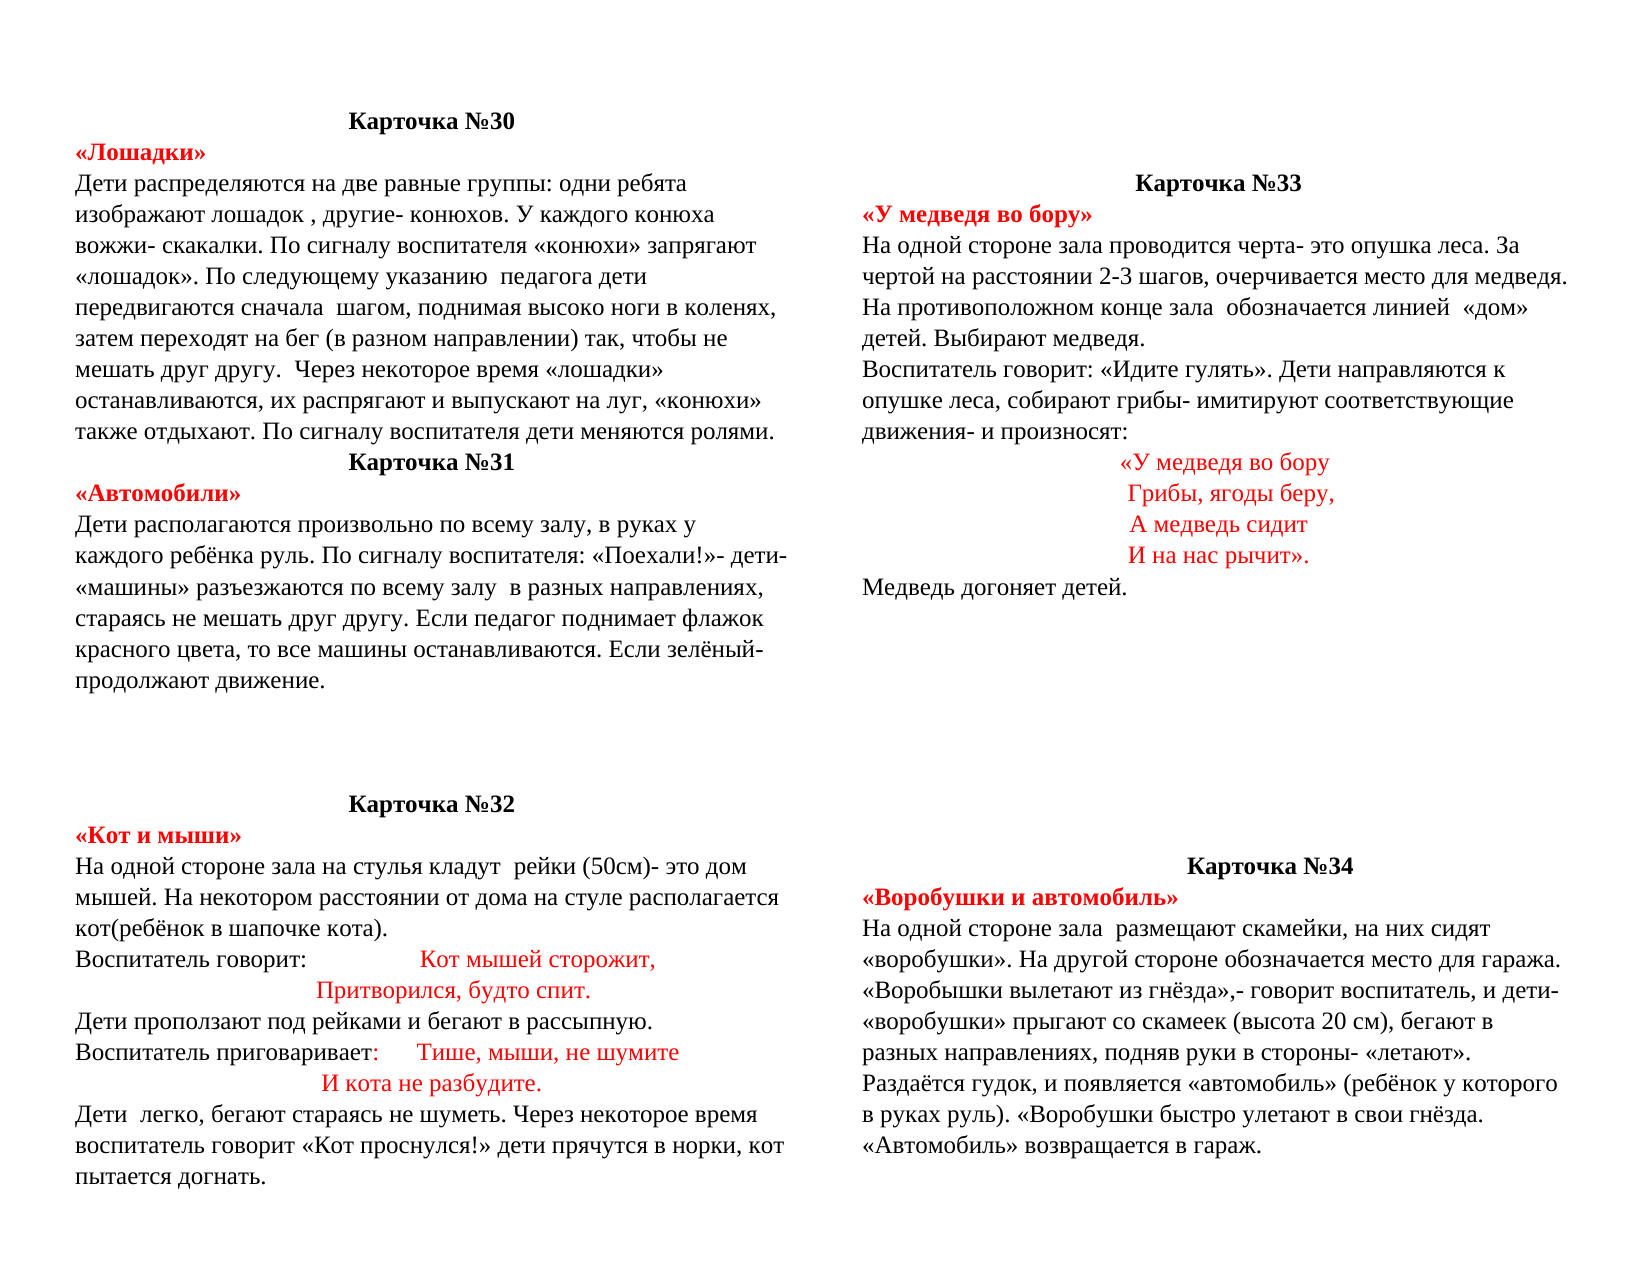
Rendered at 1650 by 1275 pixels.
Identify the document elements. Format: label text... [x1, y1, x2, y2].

text И кота не разбудите. [75, 1068, 788, 1097]
text Карточка №31 [75, 447, 788, 476]
text «У медведя во бору» [862, 199, 1575, 228]
text Медведь догоняет детей. [862, 572, 1575, 600]
text Карточка №34 [862, 851, 1575, 880]
text «Кот и мыши» [75, 820, 788, 849]
text На одной стороне зала проводится черта- это опушка леса. За чертой на расстоянии 2-3 шагов, очерчивается место для медведя. На противоположном конце зала обозначается линией «дом» детей. Выбирают медведя. [862, 230, 1575, 352]
text «У медведя во бору [862, 447, 1575, 476]
text Воспитатель говорит: Кот мышей сторожит, [75, 944, 788, 973]
text Карточка №33 [862, 168, 1575, 197]
text «Лошадки» [75, 137, 788, 166]
text Дети проползают под рейками и бегают в рассыпную. [75, 1006, 788, 1035]
text И на нас рычит». [862, 541, 1575, 569]
text Дети располагаются произвольно по всему залу, в руках у каждого ребёнка руль. По сигналу воспитателя: «Поехали!»- дети- «машины» разъезжаются по всему залу в разных направлениях, стараясь не мешать друг другу. Если педагог поднимает флажок красного цвета, то все машины останавливаются. Если зелёный- продолжают движение. [75, 509, 788, 693]
text Притворился, будто спит. [75, 975, 788, 1004]
text Карточка №32 [75, 789, 788, 818]
text Воспитатель приговаривает: Тише, мыши, не шумите [75, 1037, 788, 1066]
text Грибы, ягоды беру, [862, 478, 1575, 507]
text Дети легко, бегают стараясь не шуметь. Через некоторое время воспитатель говорит «Кот проснулся!» дети прячутся в норки, кот пытается догнать. [75, 1099, 788, 1190]
text «Автомобили» [75, 478, 788, 507]
text На одной стороне зала на стулья кладут рейки (50см)- это дом мышей. На некотором расстоянии от дома на стуле располагается кот(ребёнок в шапочке кота). [75, 851, 788, 942]
text А медведь сидит [862, 509, 1575, 538]
text Дети распределяются на две равные группы: одни ребята изображают лошадок , другие- конюхов. У каждого конюха вожжи- скакалки. По сигналу воспитателя «конюхи» запрягают «лошадок». По следующему указанию педагога дети передвигаются сначала шагом, поднимая высоко ноги в коленях, затем переходят на бег (в разном направлении) так, чтобы не мешать друг другу. Через некоторое время «лошадки» останавливаются, их распрягают и выпускают на луг, «конюхи» также отдыхают. По сигналу воспитателя дети меняются ролями. [75, 168, 788, 445]
text «Воробушки и автомобиль» [862, 882, 1575, 911]
text Карточка №30 [75, 106, 788, 135]
text На одной стороне зала размещают скамейки, на них сидят «воробушки». На другой стороне обозначается место для гаража. «Воробышки вылетают из гнёзда»,- говорит воспитатель, и дети- «воробушки» прыгают со скамеек (высота 20 см), бегают в разных направлениях, подняв руки в стороны- «летают». Раздаётся гудок, и появляется «автомобиль» (ребёнок у которого в руках руль). «Воробушки быстро улетают в свои гнёзда. «Автомобиль» возвращается в гараж. [862, 913, 1575, 1159]
text Воспитатель говорит: «Идите гулять». Дети направляются к опушке леса, собирают грибы- имитируют соответствующие движения- и произносят: [862, 354, 1575, 445]
